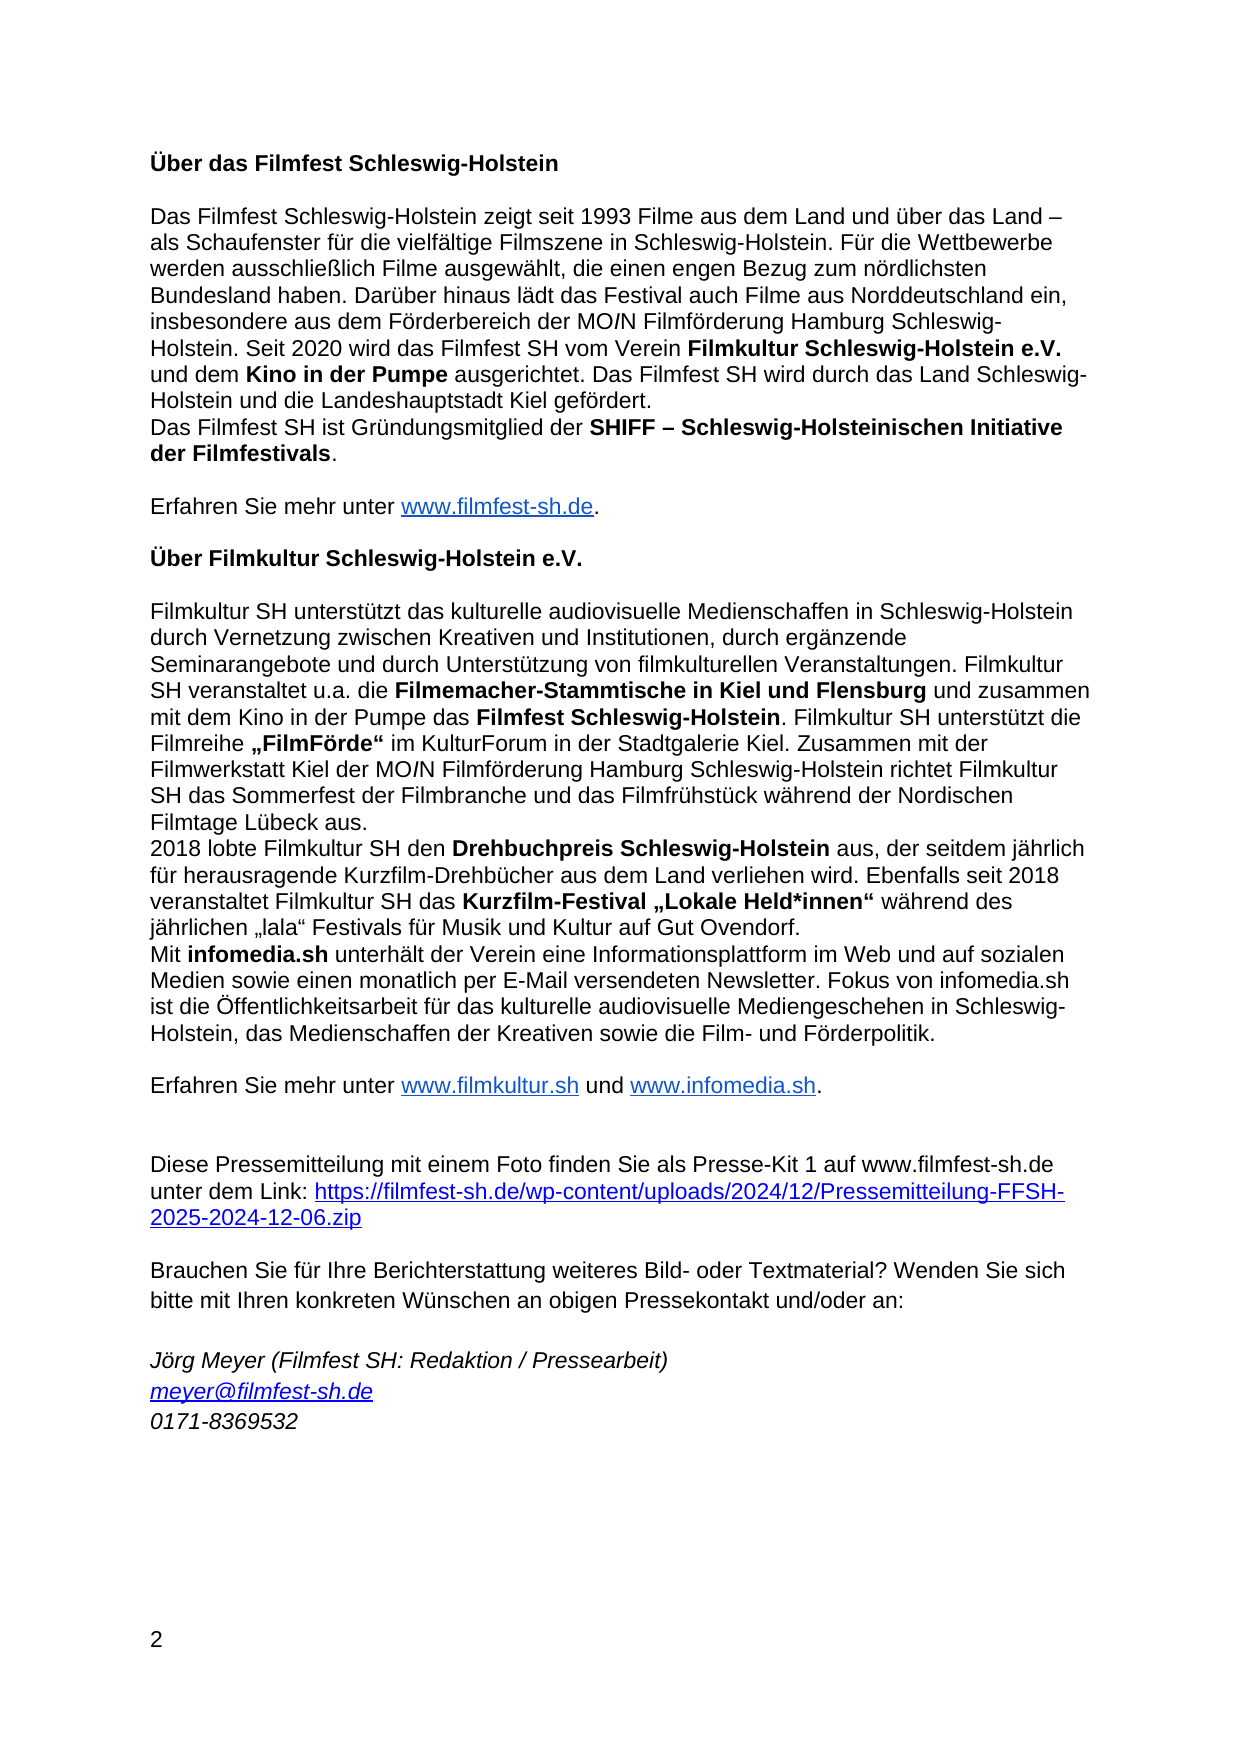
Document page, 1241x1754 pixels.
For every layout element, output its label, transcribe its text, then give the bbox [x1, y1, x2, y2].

text Erfahren Sie mehr unter www.filmkultur.sh und www.infomedia.sh. [150, 1072, 1090, 1099]
text Brauchen Sie für Ihre Berichterstattung weiteres Bild- oder Textmaterial? Wenden Sie sich bitte mit Ihren konkreten Wünschen an obigen Pressekontakt und/oder an: [150, 1257, 1090, 1313]
text Über Filmkultur Schleswig-Holstein e.V. [150, 545, 1090, 572]
text Filmkultur SH unterstützt das kulturelle audiovisuelle Medienschaffen in Schleswig-Holstein durch Vernetzung zwischen Kreativen und Institutionen, durch ergänzende Seminarangebote und durch Unterstützung von filmkulturellen Veranstaltungen. Filmkultur SH veranstaltet u.a. die Filmemacher-Stammtische in Kiel und Flensburg und zusammen mit dem Kino in der Pumpe das Filmfest Schleswig-Holstein. Filmkultur SH unterstützt die Filmreihe „FilmFörde“ im KulturForum in der Stadtgalerie Kiel. Zusammen mit der Filmwerkstatt Kiel der MOIN Filmförderung Hamburg Schleswig-Holstein richtet Filmkultur SH das Sommerfest der Filmbranche und das Filmfrühstück während der Nordischen Filmtage Lübeck aus. [150, 598, 1090, 835]
text Über das Filmfest Schleswig-Holstein [150, 150, 1090, 176]
text 2018 lobte Filmkultur SH den Drehbuchpreis Schleswig-Holstein aus, der seitdem jährlich für herausragende Kurzfilm-Drehbücher aus dem Land verliehen wird. Ebenfalls seit 2018 veranstaltet Filmkultur SH das Kurzfilm-Festival „Lokale Held*innen“ während des jährlichen „lala“ Festivals für Musik und Kultur auf Gut Ovendorf. [150, 835, 1090, 941]
text Jörg Meyer (Filmfest SH: Redaktion / Pressearbeit) [150, 1347, 1090, 1374]
text 0171-8369532 [150, 1408, 1090, 1434]
text Das Filmfest Schleswig-Holstein zeigt seit 1993 Filme aus dem Land und über das Land – als Schaufenster für die vielfältige Filmszene in Schleswig-Holstein. Für die Wettbewerbe werden ausschließlich Filme ausgewählt, die einen engen Bezug zum nördlichsten Bundesland haben. Darüber hinaus lädt das Festival auch Filme aus Norddeutschland ein, insbesondere aus dem Förderbereich der MOIN Filmförderung Hamburg Schleswig-Holstein. Seit 2020 wird das Filmfest SH vom Verein Filmkultur Schleswig-Holstein e.V. und dem Kino in der Pumpe ausgerichtet. Das Filmfest SH wird durch das Land Schleswig-Holstein und die Landeshauptstadt Kiel gefördert. [150, 203, 1090, 413]
text Erfahren Sie mehr unter www.filmfest-sh.de. [150, 493, 1090, 519]
text Diese Pressemitteilung mit einem Foto finden Sie als Presse-Kit 1 auf www.filmfest-sh.de unter dem Link: https://filmfest-sh.de/wp-content/uploads/2024/12/Pressemitteilung-FFSH-2025-2024-12-06.zip [150, 1151, 1090, 1231]
text Mit infomedia.sh unterhält der Verein eine Informationsplattform im Web und auf sozialen Medien sowie einen monatlich per E-Mail versendeten Newsletter. Fokus von infomedia.sh ist die Öffentlichkeitsarbeit für das kulturelle audiovisuelle Mediengeschehen in Schleswig-Holstein, das Medienschaffen der Kreativen sowie die Film- und Förderpolitik. [150, 941, 1090, 1046]
text meyer@filmfest-sh.de [150, 1378, 1090, 1404]
text Das Filmfest SH ist Gründungsmitglied der SHIFF – Schleswig-Holsteinischen Initiative der Filmfestivals. [150, 413, 1090, 466]
